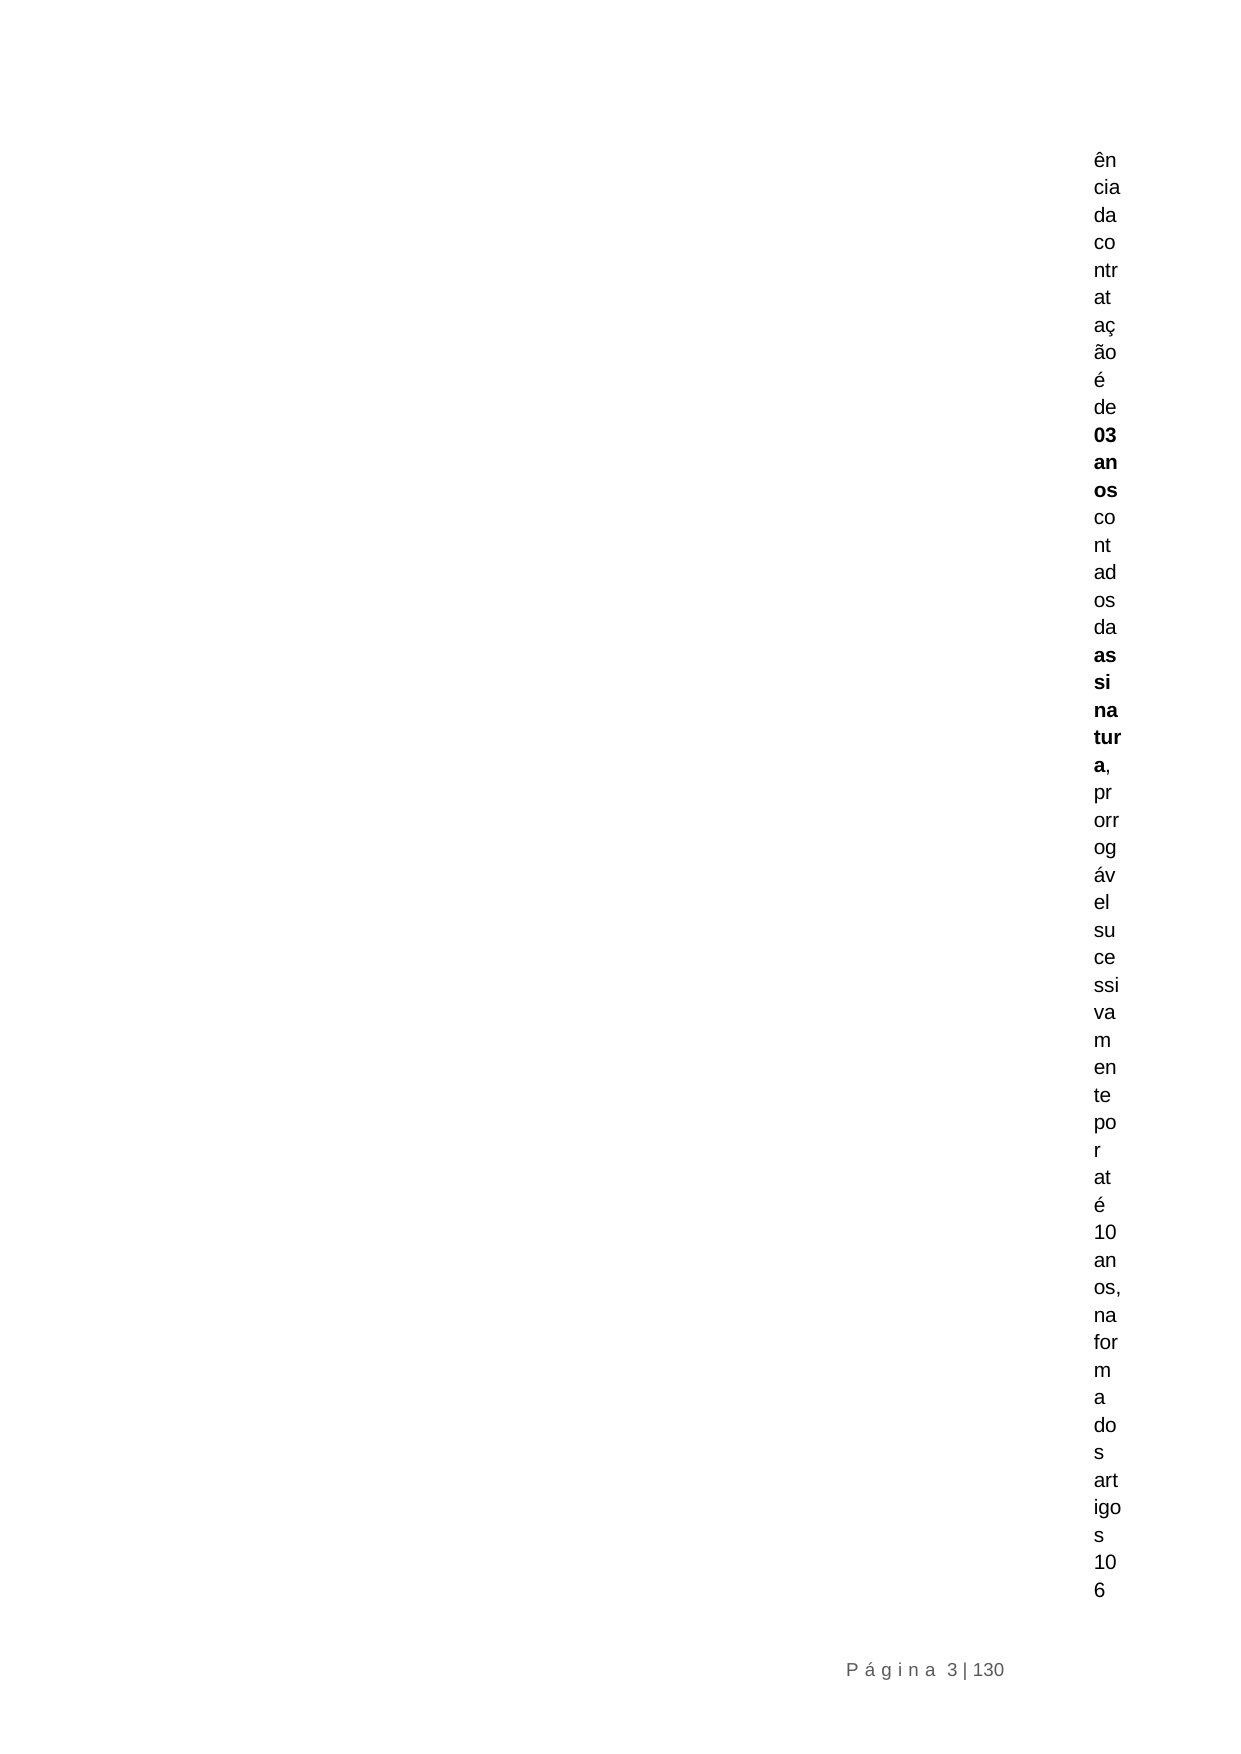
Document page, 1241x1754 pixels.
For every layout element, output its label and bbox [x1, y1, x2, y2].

text [1048, 148, 1122, 1602]
